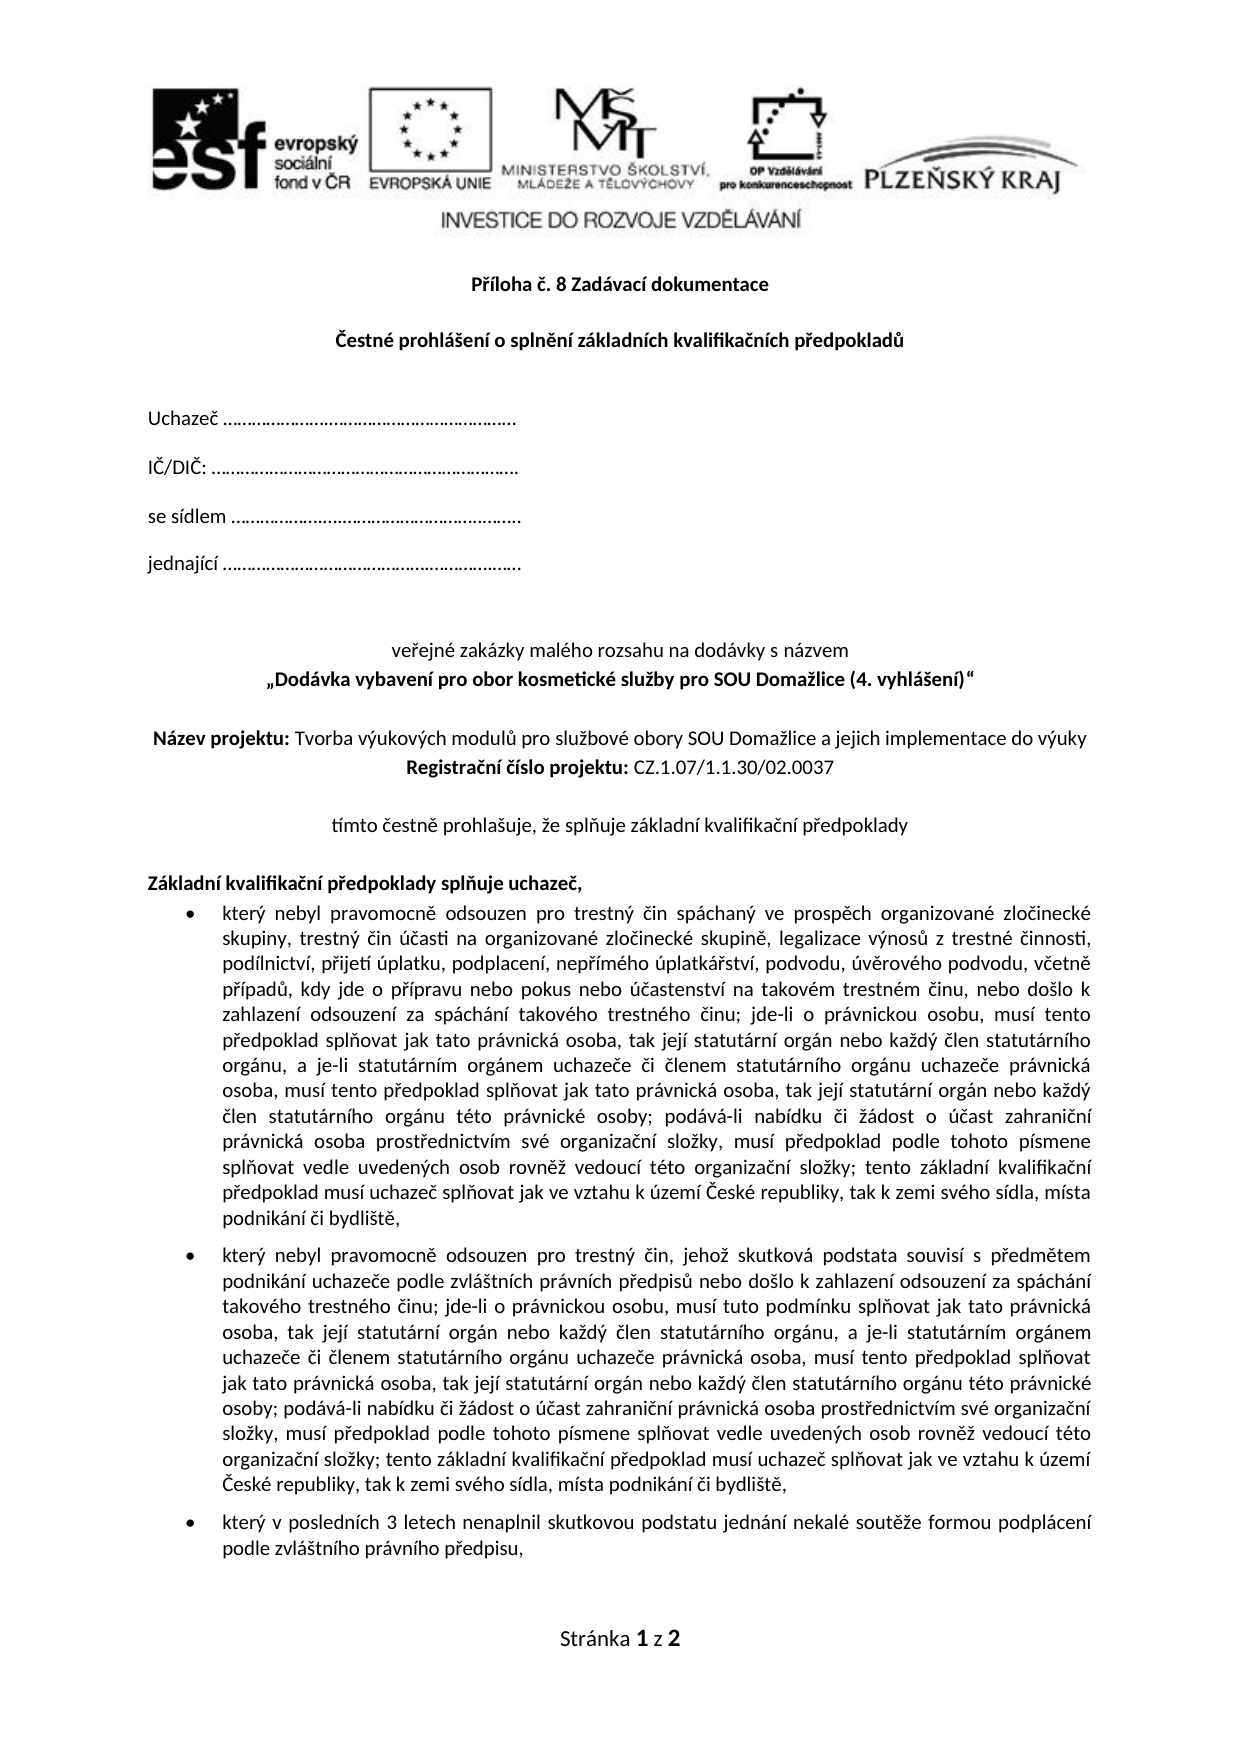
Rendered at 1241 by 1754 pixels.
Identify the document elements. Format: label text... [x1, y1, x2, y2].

text IČ/DIČ: ………………………………………………………. [148, 452, 1093, 480]
text tímto čestně prohlašuje, že splňuje základní kvalifikační předpoklady [148, 812, 1093, 838]
picture [147, 73, 1093, 244]
text veřejné zakázky malého rozsahu na dodávky s názvem [148, 637, 1093, 663]
list který nebyl pravomocně odsouzen pro trestný čin spáchaný ve prospěch organizované zločinecké skupiny, trestný čin účasti na organizované zločinecké skupině, legalizace výnosů z trestné činnosti, podílnictví, přijetí úplatku, podplacení, nepřímého úplatkářství, podvodu, úvěrového podvodu, včetně případů, kdy jde o přípravu nebo pokus nebo účastenství na takovém trestném činu, nebo došlo k zahlazení odsouzení za spáchání takového trestného činu; jde-li o právnickou osobu, musí tento předpoklad splňovat jak tato právnická osoba, tak její statutární orgán nebo každý člen statutárního orgánu, a je-li statutárním orgánem uchazeče či členem statutárního orgánu uchazeče právnická osoba, musí tento předpoklad splňovat jak tato právnická osoba, tak její statutární orgán nebo každý člen statutárního orgánu této právnické osoby; podává-li nabídku či žádost o účast zahraniční právnická osoba prostřednictvím své organizační složky, musí předpoklad podle tohoto písmene splňovat vedle uvedených osob rovněž vedoucí této organizační složky; tento základní kvalifikační předpoklad musí uchazeč splňovat jak ve vztahu k území České republiky, tak k zemi svého sídla, místa podnikání či bydliště, [185, 900, 1093, 1230]
list který nebyl pravomocně odsouzen pro trestný čin, jehož skutková podstata souvisí s předmětem podnikání uchazeče podle zvláštních právních předpisů nebo došlo k zahlazení odsouzení za spáchání takového trestného činu; jde-li o právnickou osobu, musí tuto podmínku splňovat jak tato právnická osoba, tak její statutární orgán nebo každý člen statutárního orgánu, a je-li statutárním orgánem uchazeče či členem statutárního orgánu uchazeče právnická osoba, musí tento předpoklad splňovat jak tato právnická osoba, tak její statutární orgán nebo každý člen statutárního orgánu této právnické osoby; podává-li nabídku či žádost o účast zahraniční právnická osoba prostřednictvím své organizační složky, musí předpoklad podle tohoto písmene splňovat vedle uvedených osob rovněž vedoucí této organizační složky; tento základní kvalifikační předpoklad musí uchazeč splňovat jak ve vztahu k území České republiky, tak k zemi svého sídla, místa podnikání či bydliště, [185, 1243, 1093, 1497]
text se sídlem ……………….….………………………..…….. [148, 501, 1093, 529]
text „Dodávka vybavení pro obor kosmetické služby pro SOU Domažlice (4. vyhlášení)“ [148, 666, 1093, 692]
text Název projektu: Tvorba výukových modulů pro službové obory SOU Domažlice a jejich implementace do výuky [148, 725, 1093, 750]
text Uchazeč ………………….………………………………… [148, 403, 1093, 431]
text Základní kvalifikační předpoklady splňuje uchazeč, [148, 871, 1093, 896]
text Čestné prohlášení o splnění základních kvalifikačních předpokladů [148, 325, 1093, 353]
text jednající …………………………………….………….…… [148, 550, 1093, 575]
list který v posledních 3 letech nenaplnil skutkovou podstatu jednání nekalé soutěže formou podplácení podle zvláštního právního předpisu, [185, 1509, 1093, 1560]
text Registrační číslo projektu: CZ.1.07/1.1.30/02.0037 [148, 754, 1093, 779]
subtitle Příloha č. 8 Zadávací dokumentace [148, 268, 1093, 297]
